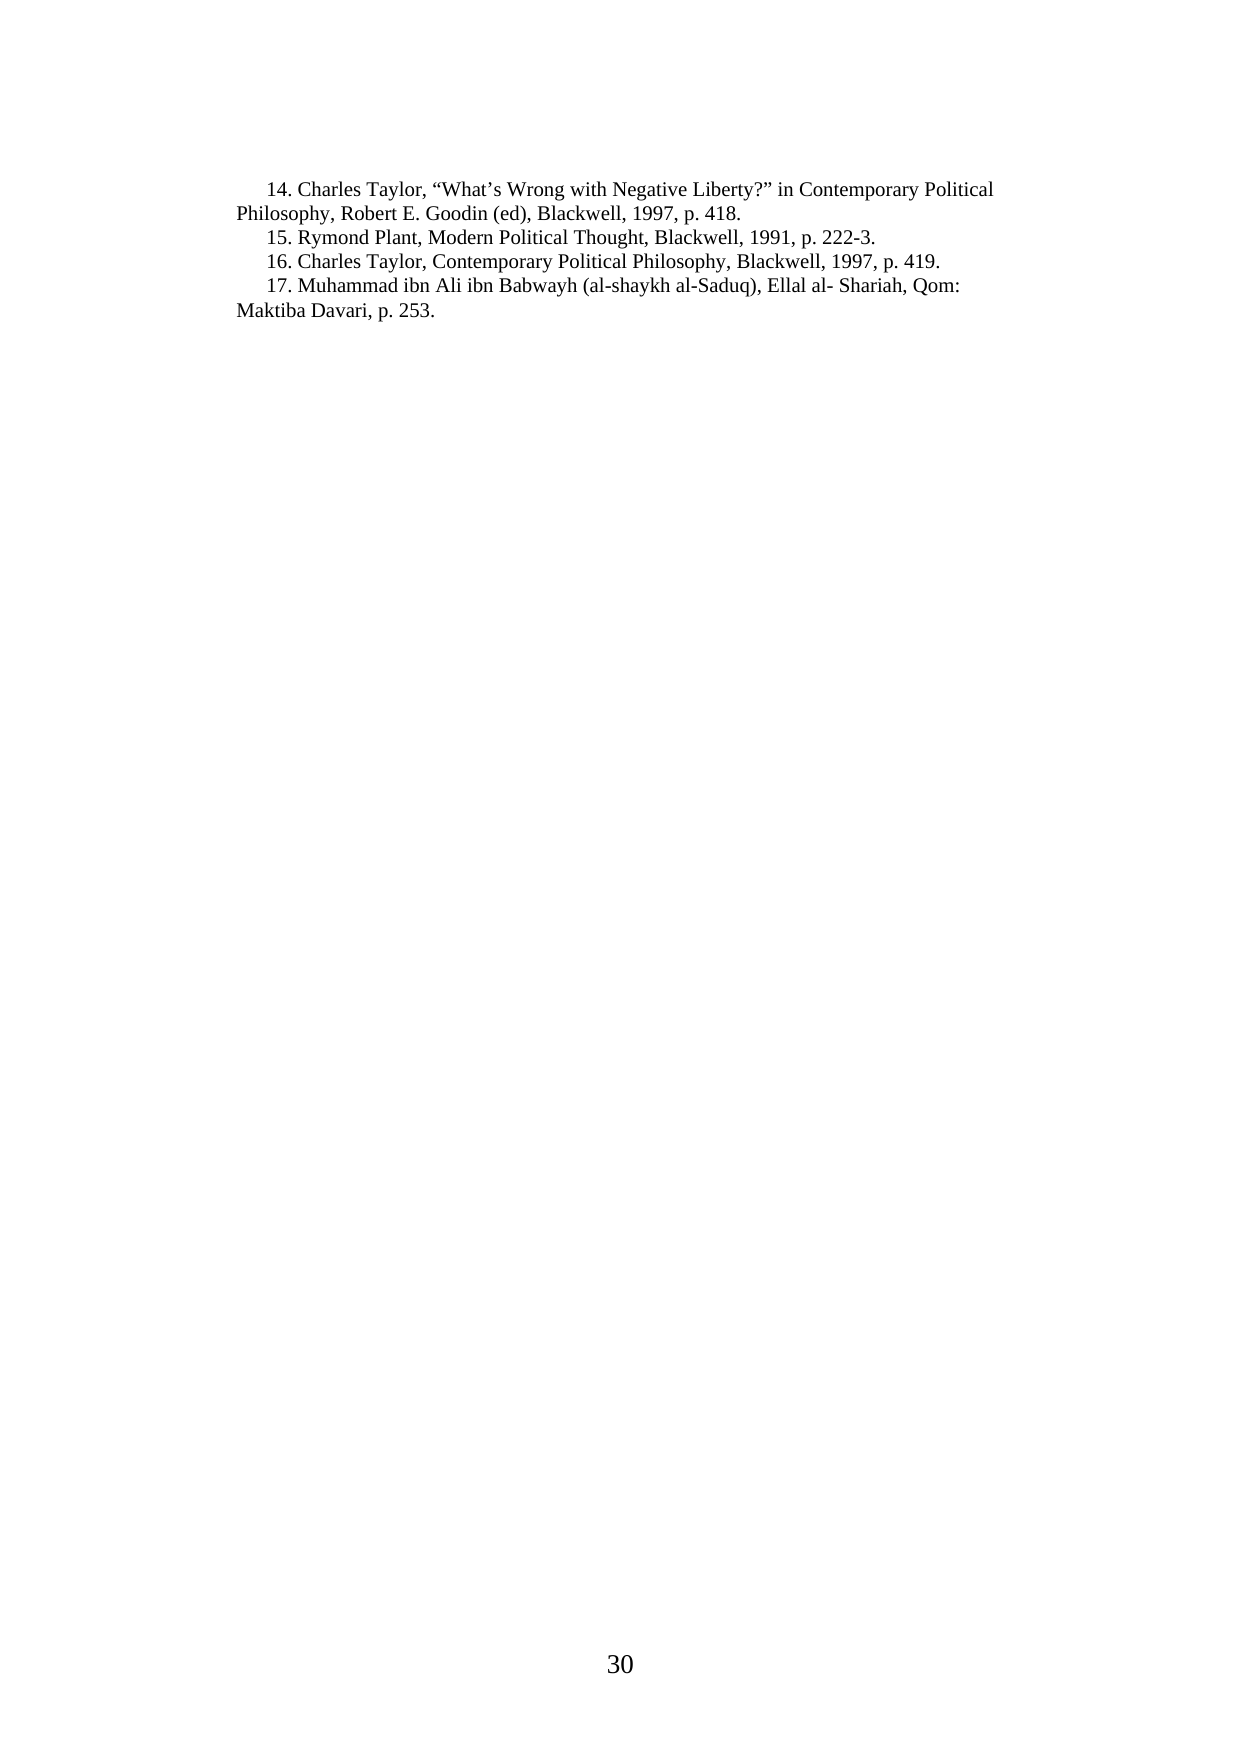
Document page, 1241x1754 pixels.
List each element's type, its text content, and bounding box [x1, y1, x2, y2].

text 14. Charles Taylor, “What’s Wrong with Negative Liberty?” in Contemporary Political Philosophy, Robert E. Goodin (ed), Blackwell, 1997, p. 418. [236, 177, 1004, 225]
text 17. Muhammad ibn Ali ibn Babwayh (al-shaykh al-Saduq), Ellal al- Shariah, Qom: Maktiba Davari, p. 253. [236, 273, 1004, 322]
text 15. Rymond Plant, Modern Political Thought, Blackwell, 1991, p. 222-3. [236, 225, 1004, 249]
text 16. Charles Taylor, Contemporary Political Philosophy, Blackwell, 1997, p. 419. [236, 249, 1004, 273]
